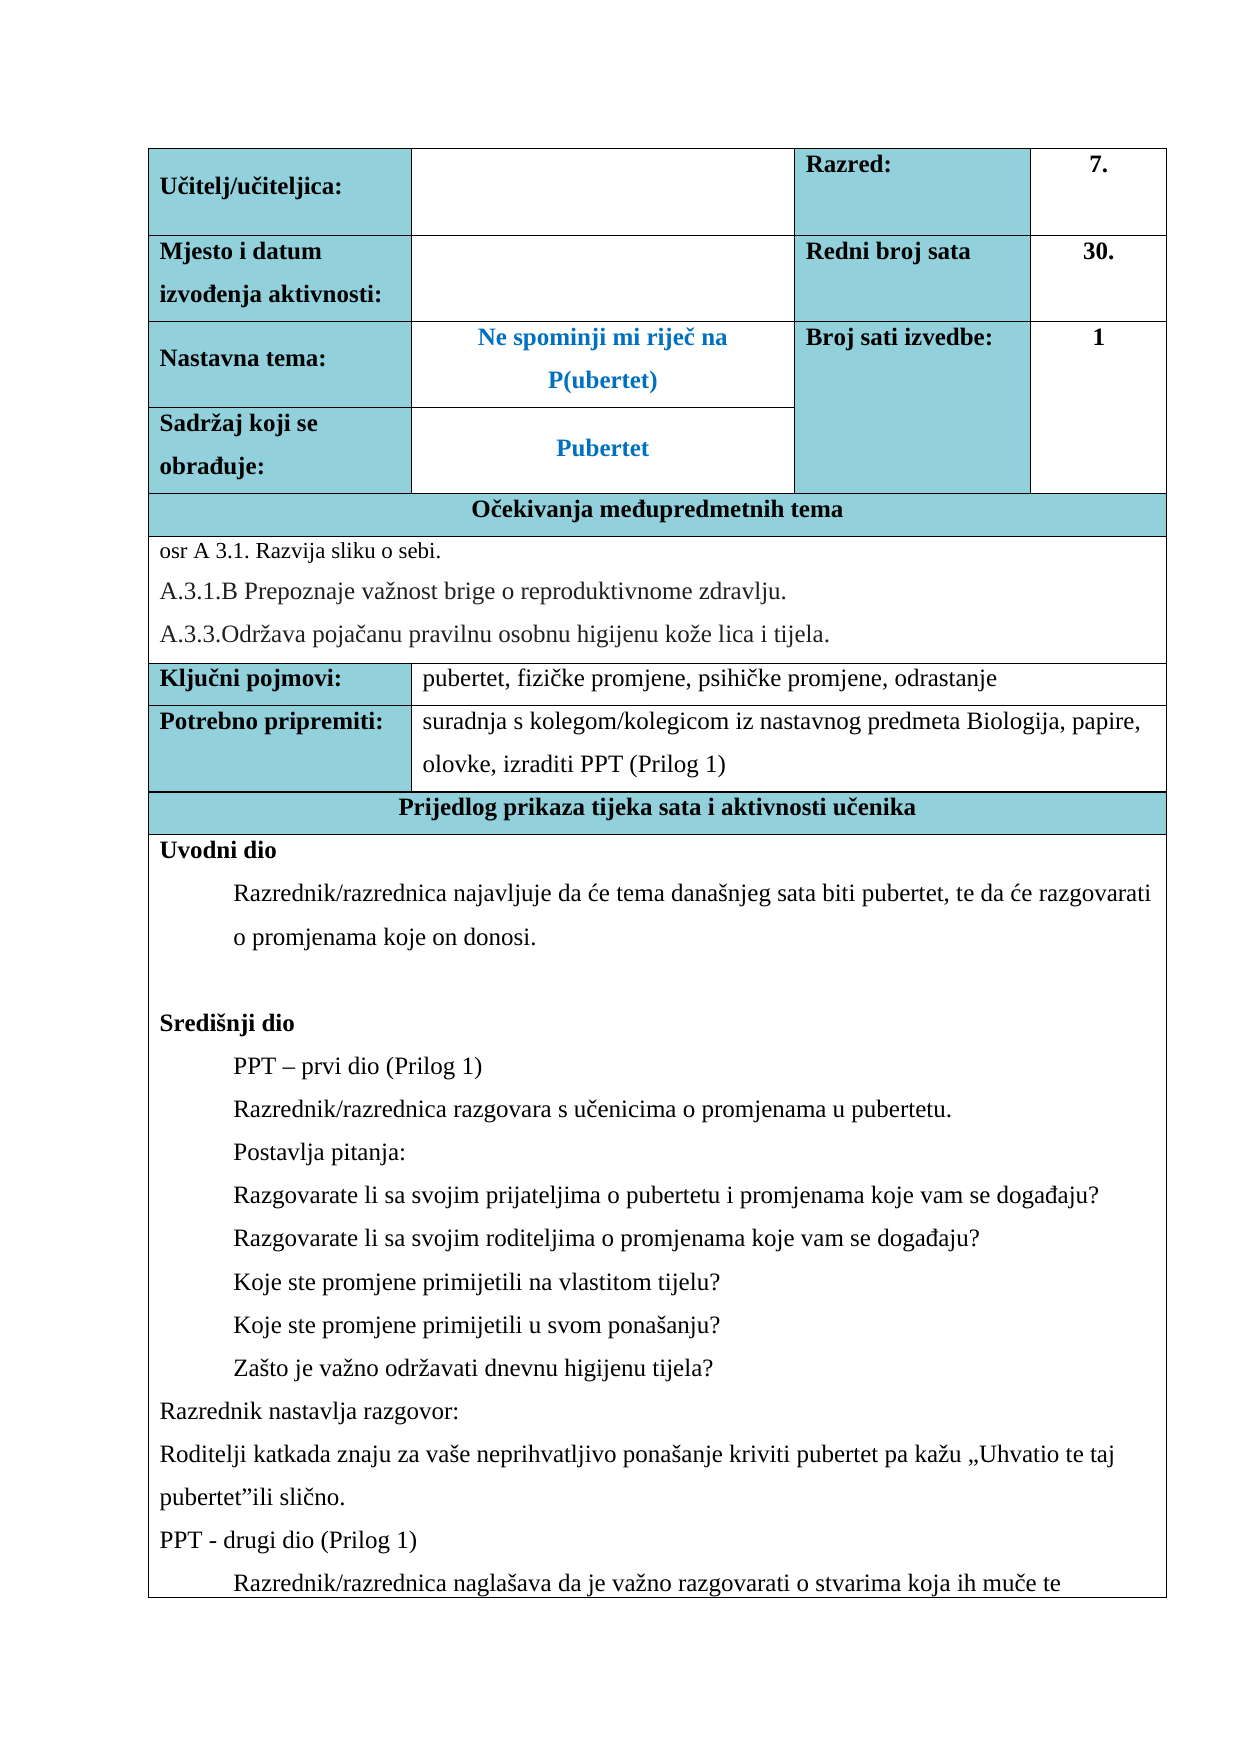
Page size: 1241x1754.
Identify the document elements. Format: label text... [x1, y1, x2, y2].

table_cell Pubertet [412, 408, 794, 493]
table_cell Redni broj sata [795, 236, 1030, 321]
table_header 7. [1031, 149, 1166, 235]
table_header Učitelj/učiteljica: [149, 149, 411, 235]
table_cell 30. [1031, 236, 1166, 321]
table_cell osr A 3.1. Razvija sliku o sebi. A.3.1.B Prepoznaje važnost brige o reproduktivnome zdravlju. A.3.3.Održava pojačanu pravilnu osobnu higijenu kože lica i tijela. [149, 537, 1166, 662]
table_header Razred: [795, 149, 1030, 235]
table_cell [412, 236, 794, 321]
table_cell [149, 835, 1166, 1597]
table_cell 1 [1031, 322, 1166, 493]
table_cell Potrebno pripremiti: [149, 706, 411, 791]
table_cell Ne spominji mi riječ na P(ubertet) [412, 322, 794, 407]
table_cell Očekivanja međupredmetnih tema [149, 494, 1166, 536]
table_cell pubertet, fizičke promjene, psihičke promjene, odrastanje [412, 664, 1166, 705]
table_cell Prijedlog prikaza tijeka sata i aktivnosti učenika [149, 793, 1166, 834]
table_cell Sadržaj koji se obrađuje: [149, 408, 411, 493]
table_cell Mjesto i datum izvođenja aktivnosti: [149, 236, 411, 321]
table_cell Broj sati izvedbe: [795, 322, 1030, 493]
table_cell Nastavna tema: [149, 322, 411, 407]
table_header [412, 149, 794, 235]
table_cell Ključni pojmovi: [149, 664, 411, 705]
table_cell suradnja s kolegom/kolegicom iz nastavnog predmeta Biologija, papire, olovke, izraditi PPT (Prilog 1) [412, 706, 1166, 791]
